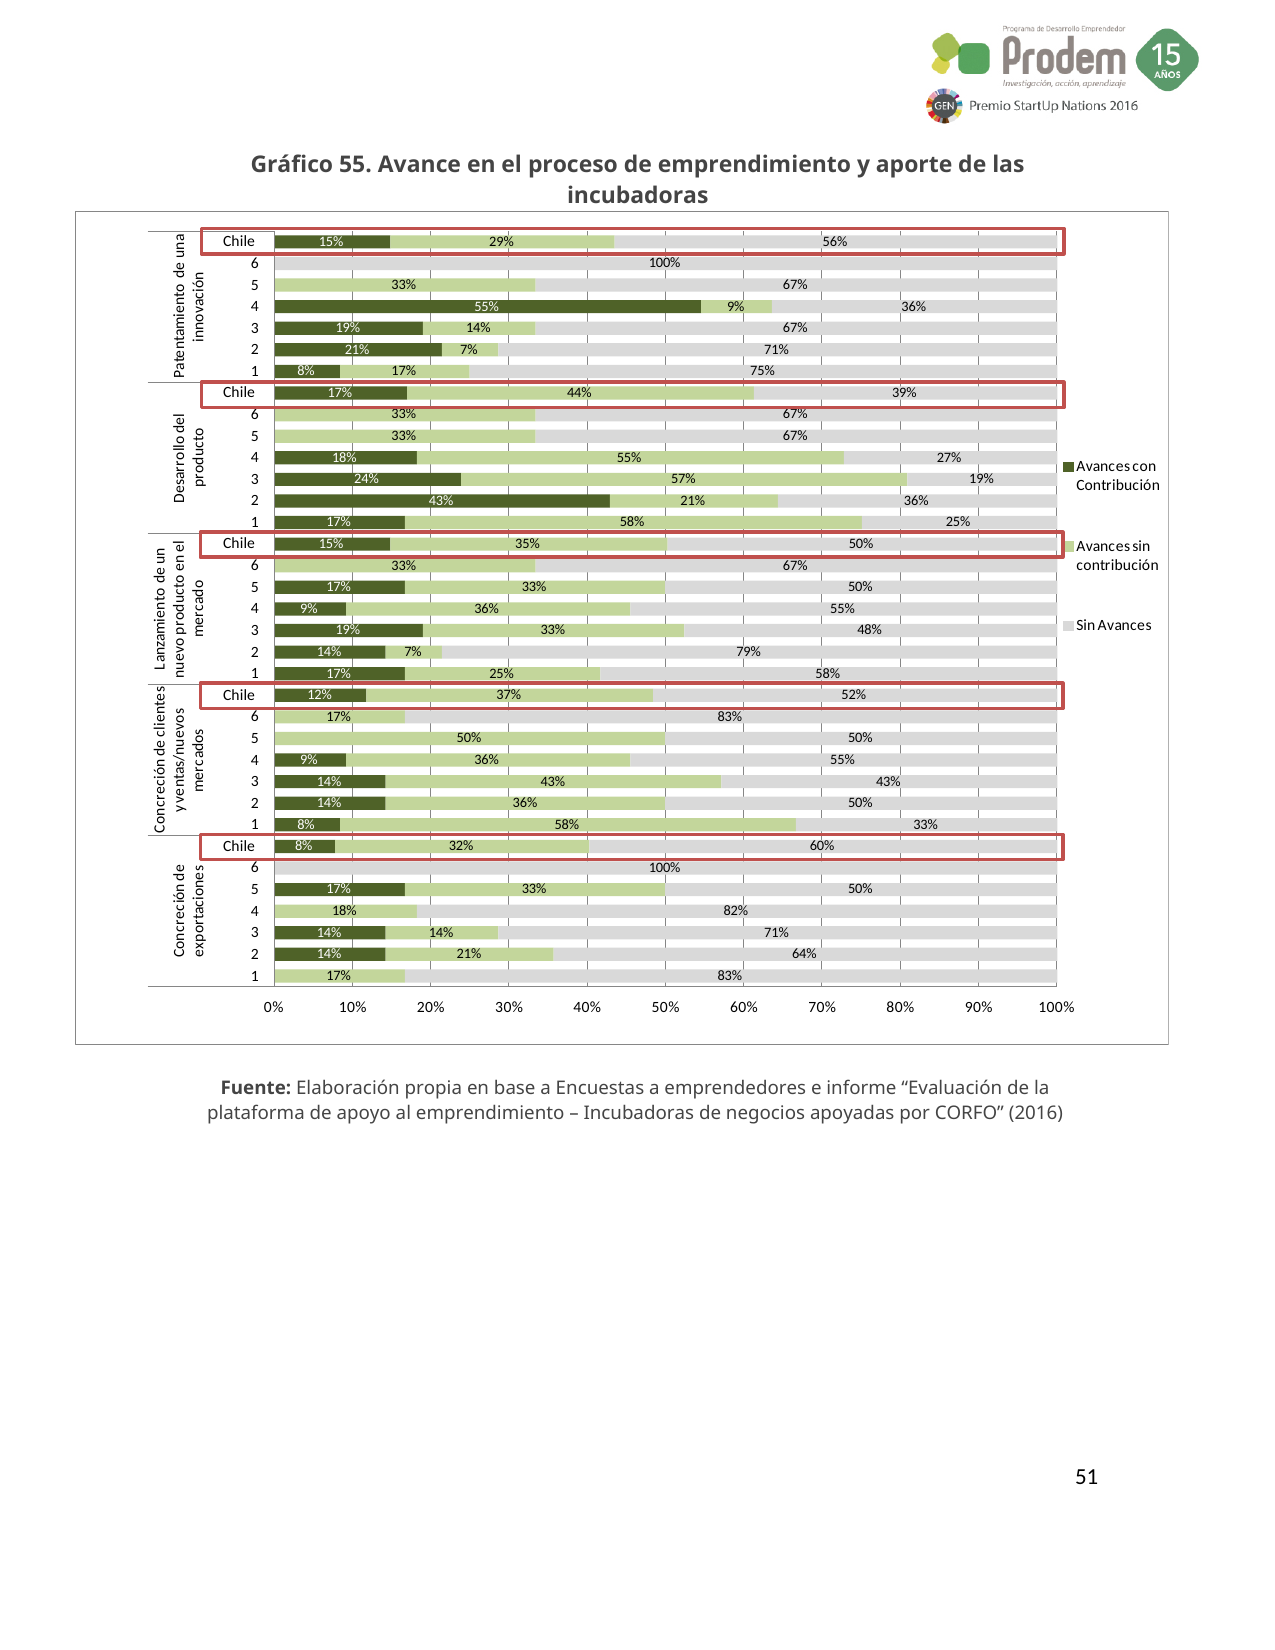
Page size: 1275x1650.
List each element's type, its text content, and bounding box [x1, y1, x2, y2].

text Gráfico 55. Avance en el proceso de emprendimiento y aporte de las incubadoras [177, 148, 1098, 210]
picture [907, 16, 1203, 125]
text Fuente: Elaboración propia en base a Encuestas a emprendedores e informe “Evaluación de la plataforma de apoyo al emprendimiento – Incubadoras de negocios apoyadas por CORFO” (2016) [177, 1074, 1093, 1125]
